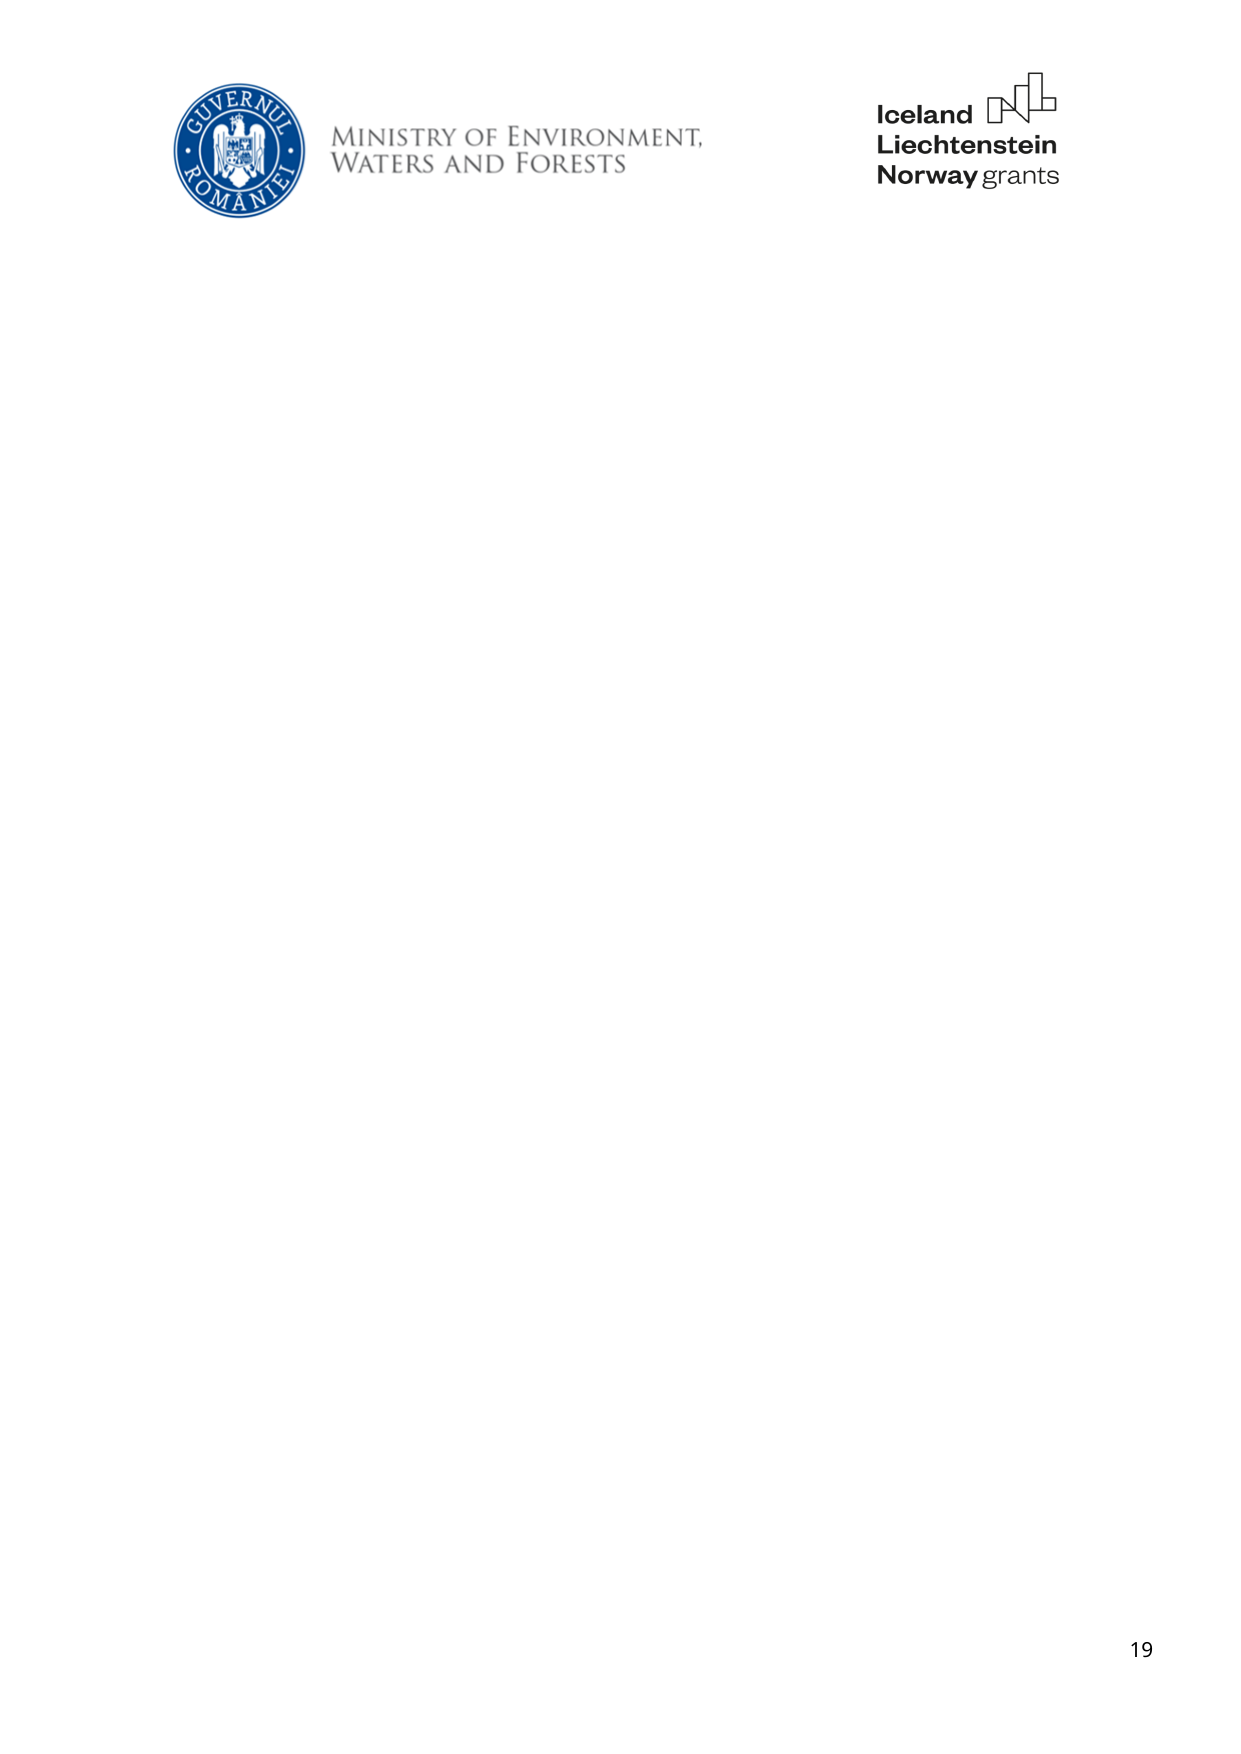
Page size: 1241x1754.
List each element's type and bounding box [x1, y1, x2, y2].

picture [168, 79, 722, 222]
picture [873, 50, 1062, 222]
